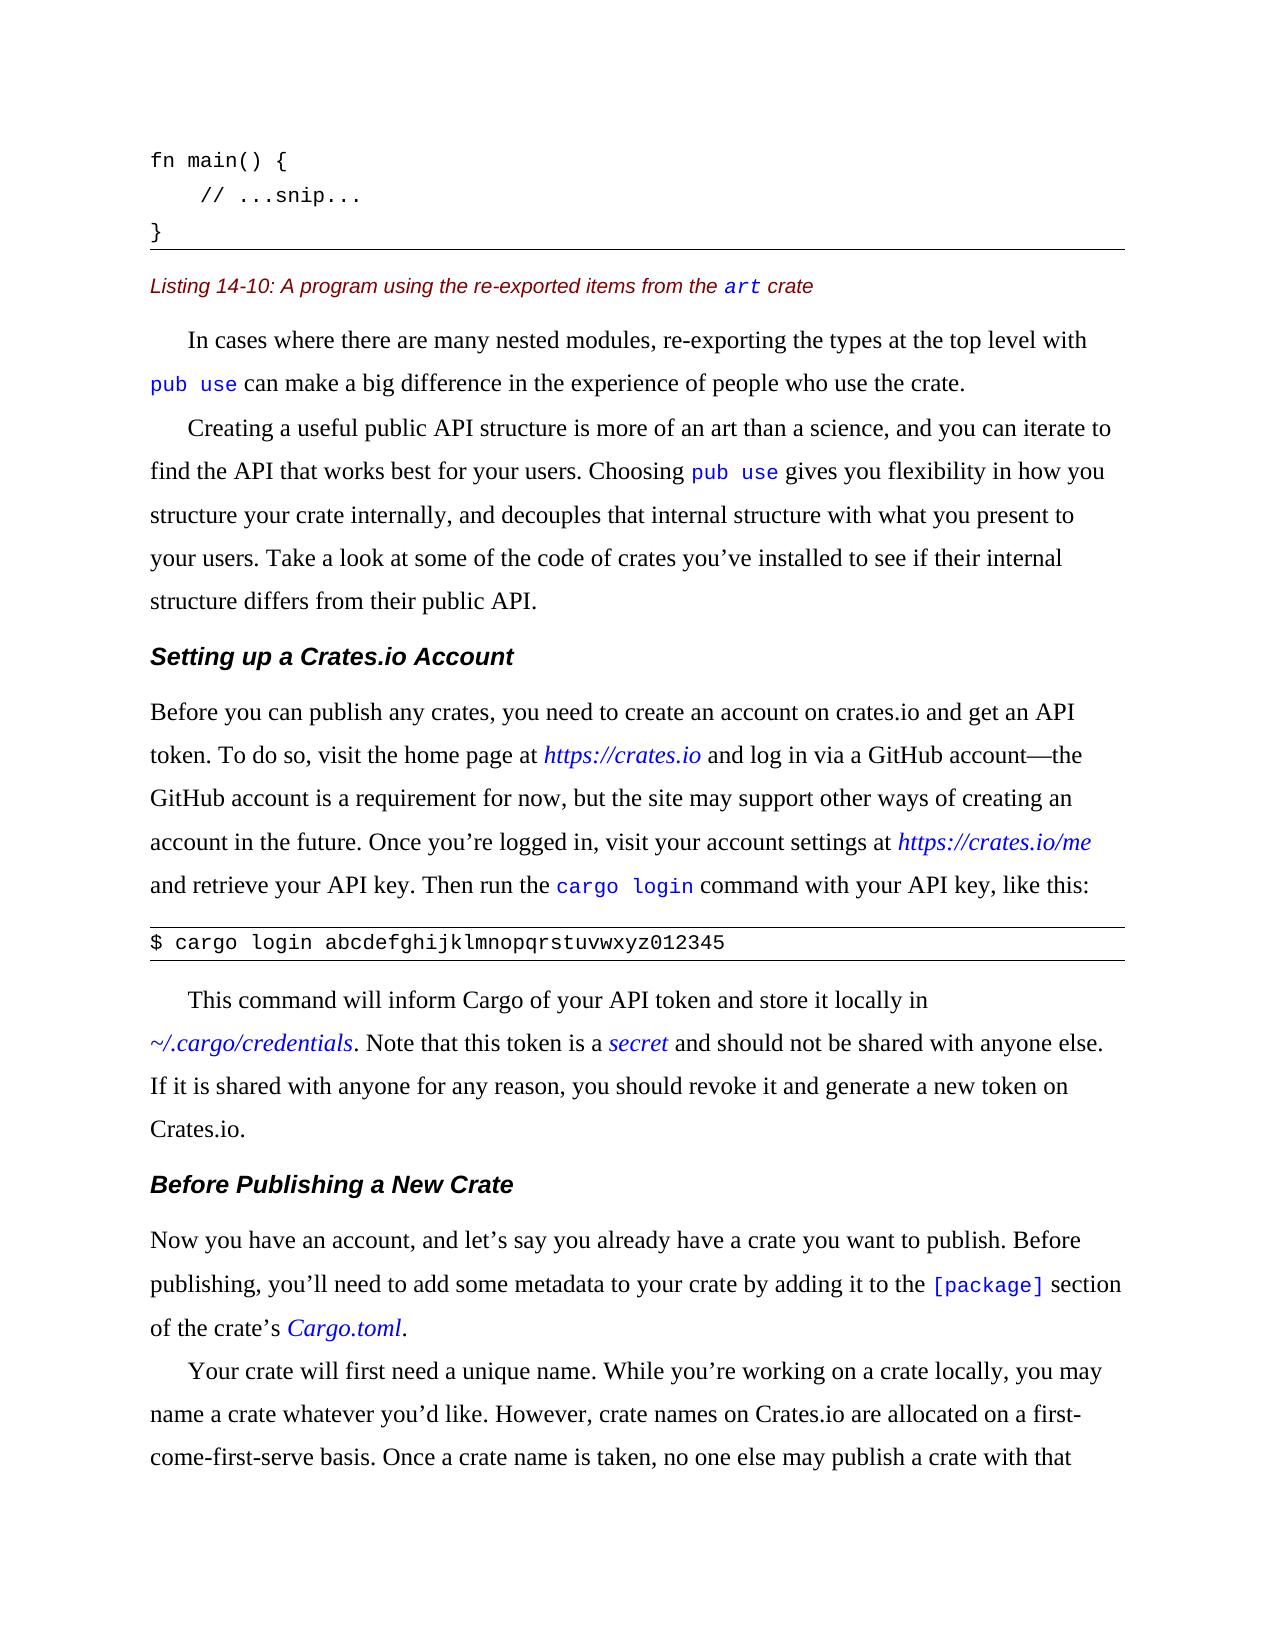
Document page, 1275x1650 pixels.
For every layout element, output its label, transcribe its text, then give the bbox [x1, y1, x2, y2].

text Setting up a Crates.io Account [150, 642, 1125, 670]
text In cases where there are many nested modules, re-exporting the types at the top level with pub use can make a big difference in the experience of people who use the crate. [150, 325, 1125, 398]
text Before you can publish any crates, you need to create an account on crates.io and get an API token. To do so, visit the home page at https://crates.io and log in via a GitHub account—the GitHub account is a requirement for now, but the site may support other ways of creating an account in the future. Once you’re logged in, visit your account settings at https://crates.io/me and retrieve your API key. Then run the cargo login command with your API key, like this: [150, 697, 1125, 899]
text Creating a useful public API structure is more of an art than a science, and you can iterate to find the API that works best for your users. Choosing pub use gives you flexibility in how you structure your crate internally, and decouples that internal structure with what you present to your users. Take a look at some of the code of crates you’ve installed to see if their internal structure differs from their public API. [150, 413, 1125, 615]
text fn main() { [150, 150, 1125, 174]
text } [150, 221, 1125, 249]
text // ...snip... [150, 185, 1125, 209]
text Now you have an account, and let’s say you already have a crate you want to publish. Before publishing, you’ll need to add some metadata to your crate by adding it to the [package] section of the crate’s Cargo.toml. [150, 1226, 1125, 1341]
list Listing 14-10: A program using the re-exported items from the art crate [150, 274, 1125, 300]
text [150, 1356, 1125, 1471]
text Before Publishing a New Crate [150, 1170, 1125, 1199]
text This command will inform Cargo of your API token and store it locally in ~/.cargo/credentials. Note that this token is a secret and should not be shared with anyone else. If it is shared with anyone for any reason, you should revoke it and generate a new token on Crates.io. [150, 985, 1125, 1143]
text $ cargo login abcdefghijklmnopqrstuvwxyz012345 [150, 928, 1125, 960]
